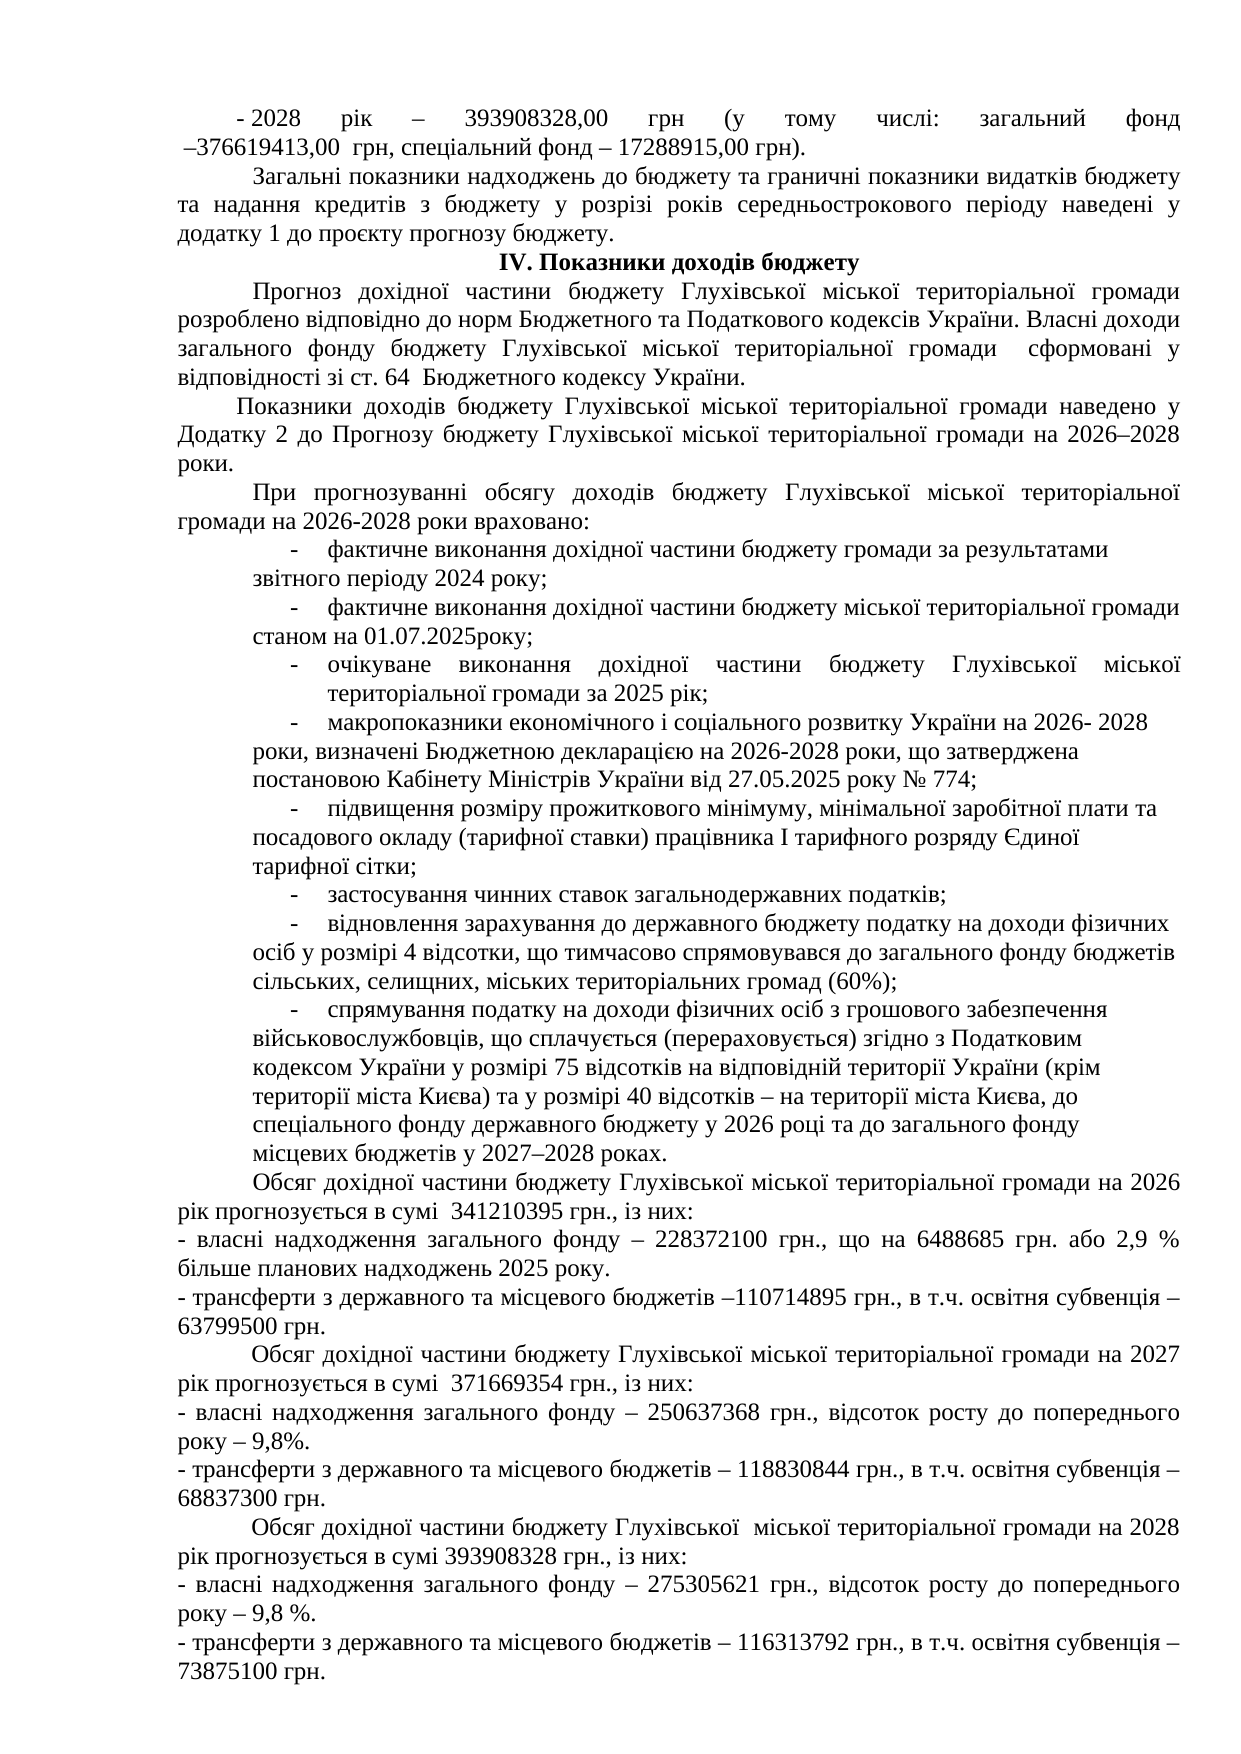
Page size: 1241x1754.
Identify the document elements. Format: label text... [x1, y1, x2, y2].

text Обсяг дохідної частини бюджету Глухівської міської територіальної громади на 2027 рік прогнозується в сумі 371669354 грн., із них: [177, 1339, 1181, 1397]
text осіб у розмірі 4 відсотки, що тимчасово спрямовувався до загального фонду бюджетів [177, 937, 1181, 966]
list фактичне виконання дохідної частини бюджету громади за результатами [290, 534, 1181, 563]
text постановою Кабінету Міністрів України від 27.05.2025 року № 774; [177, 764, 1181, 793]
list макропоказники економічного і соціального розвитку України на 2026- 2028 [290, 707, 1181, 736]
text При прогнозуванні обсягу доходів бюджету Глухівської міської територіальної громади на 2026-2028 роки враховано: [177, 477, 1181, 534]
text - власні надходження загального фонду – 250637368 грн., відсоток росту до попереднього року – 9,8%. [177, 1397, 1181, 1454]
text - трансферти з державного та місцевого бюджетів –110714895 грн., в т.ч. освітня субвенція – 63799500 грн. [177, 1282, 1181, 1339]
list підвищення розміру прожиткового мінімуму, мінімальної заробітної плати та [290, 793, 1181, 822]
text Обсяг дохідної частини бюджету Глухівської міської територіальної громади на 2026 рік прогнозується в сумі 341210395 грн., із них: [177, 1167, 1181, 1224]
list очікуване виконання дохідної частини бюджету Глухівської міської територіальної громади за 2025 рік; [290, 649, 1181, 707]
list фактичне виконання дохідної частини бюджету міської територіальної громади [290, 592, 1181, 621]
text Обсяг дохідної частини бюджету Глухівської міської територіальної громади на 2028 рік прогнозується в сумі 393908328 грн., із них: [177, 1512, 1181, 1569]
text - трансферти з державного та місцевого бюджетів – 116313792 грн., в т.ч. освітня субвенція – 73875100 грн. [177, 1627, 1181, 1684]
text кодексом України у розмірі 75 відсотків на відповідній території України (крім [177, 1052, 1181, 1081]
text - власні надходження загального фонду – 228372100 грн., що на 6488685 грн. або 2,9 % більше планових надходжень 2025 року. [177, 1224, 1181, 1282]
text посадового окладу (тарифної ставки) працівника I тарифного розряду Єдиної [177, 822, 1181, 851]
text ІV. Показники доходів бюджету [177, 247, 1181, 276]
text - трансферти з державного та місцевого бюджетів – 118830844 грн., в т.ч. освітня субвенція – 68837300 грн. [177, 1454, 1181, 1512]
text місцевих бюджетів у 2027–2028 роках. [177, 1138, 1181, 1167]
text військовослужбовців, що сплачується (перераховується) згідно з Податковим [177, 1023, 1181, 1052]
list спрямування податку на доходи фізичних осіб з грошового забезпечення [290, 994, 1181, 1023]
text території міста Києва) та у розмірі 40 відсотків – на території міста Києва, до [177, 1081, 1181, 1109]
list застосування чинних ставок загальнодержавних податків; [290, 879, 1181, 908]
text станом на 01.07.2025року; [177, 621, 1181, 649]
text роки, визначені Бюджетною декларацією на 2026-2028 роки, що затверджена [177, 736, 1181, 764]
text Показники доходів бюджету Глухівської міської територіальної громади наведено у Додатку 2 до Прогнозу бюджету Глухівської міської територіальної громади на 2026–2028 роки. [177, 391, 1181, 477]
text тарифної сітки; [177, 851, 1181, 879]
text спеціального фонду державного бюджету у 2026 році та до загального фонду [177, 1109, 1181, 1138]
text сільських, селищних, міських територіальних громад (60%); [177, 966, 1181, 994]
text - 2028 рік – 393908328,00 грн (у тому числі: загальний фонд –376619413,00 грн, спеціальний фонд – 17288915,00 грн). [177, 103, 1181, 161]
text Загальні показники надходжень до бюджету та граничні показники видатків бюджету та надання кредитів з бюджету у розрізі років середньострокового періоду наведені у додатку 1 до проєкту прогнозу бюджету. [177, 161, 1181, 247]
list відновлення зарахування до державного бюджету податку на доходи фізичних [290, 908, 1181, 937]
text звітного періоду 2024 року; [177, 563, 1181, 592]
text Прогноз дохідної частини бюджету Глухівської міської територіальної громади розроблено відповідно до норм Бюджетного та Податкового кодексів України. Власні доходи загального фонду бюджету Глухівської міської територіальної громади сформовані у відповідності зі ст. 64 Бюджетного кодексу України. [177, 276, 1181, 391]
text - власні надходження загального фонду – 275305621 грн., відсоток росту до попереднього року – 9,8 %. [177, 1569, 1181, 1627]
